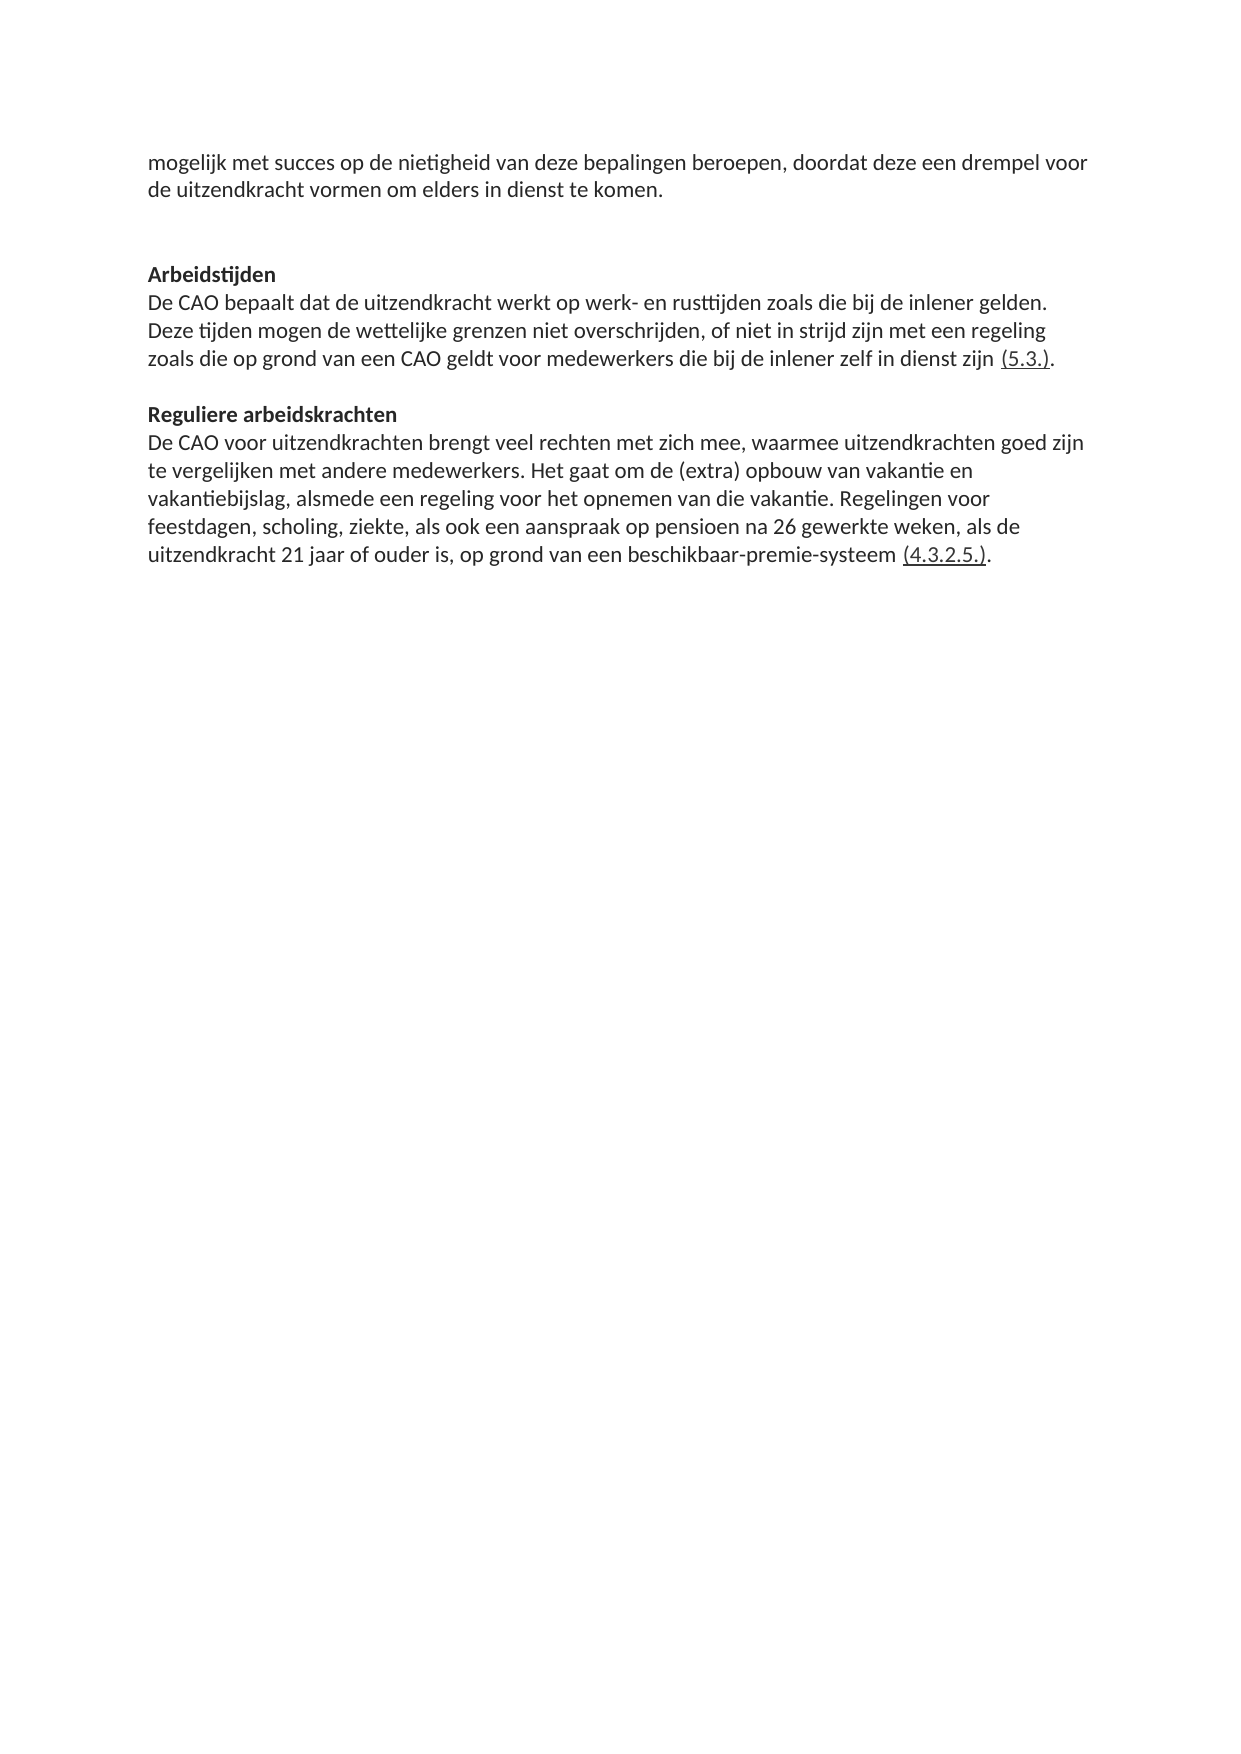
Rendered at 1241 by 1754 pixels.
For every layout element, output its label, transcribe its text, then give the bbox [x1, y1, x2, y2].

text Arbeidstijden [148, 260, 1093, 288]
text De CAO voor uitzendkrachten brengt veel rechten met zich mee, waarmee uitzendkrachten goed zijn te vergelijken met andere medewerkers. Het gaat om de (extra) opbouw van vakantie en vakantiebijslag, alsmede een regeling voor het opnemen van die vakantie. Regelingen voor feestdagen, scholing, ziekte, als ook een aanspraak op pensioen na 26 gewerkte weken, als de uitzendkracht 21 jaar of ouder is, op grond van een beschikbaar-premie-systeem (4.3.2.5.). [148, 428, 1093, 568]
text De CAO bepaalt dat de uitzendkracht werkt op werk- en rusttijden zoals die bij de inlener gelden. Deze tijden mogen de wettelijke grenzen niet overschrijden, of niet in strijd zijn met een regeling zoals die op grond van een CAO geldt voor medewerkers die bij de inlener zelf in dienst zijn (5.3.). [148, 288, 1093, 372]
text Reguliere arbeidskrachten [148, 400, 1093, 428]
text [148, 148, 1093, 204]
